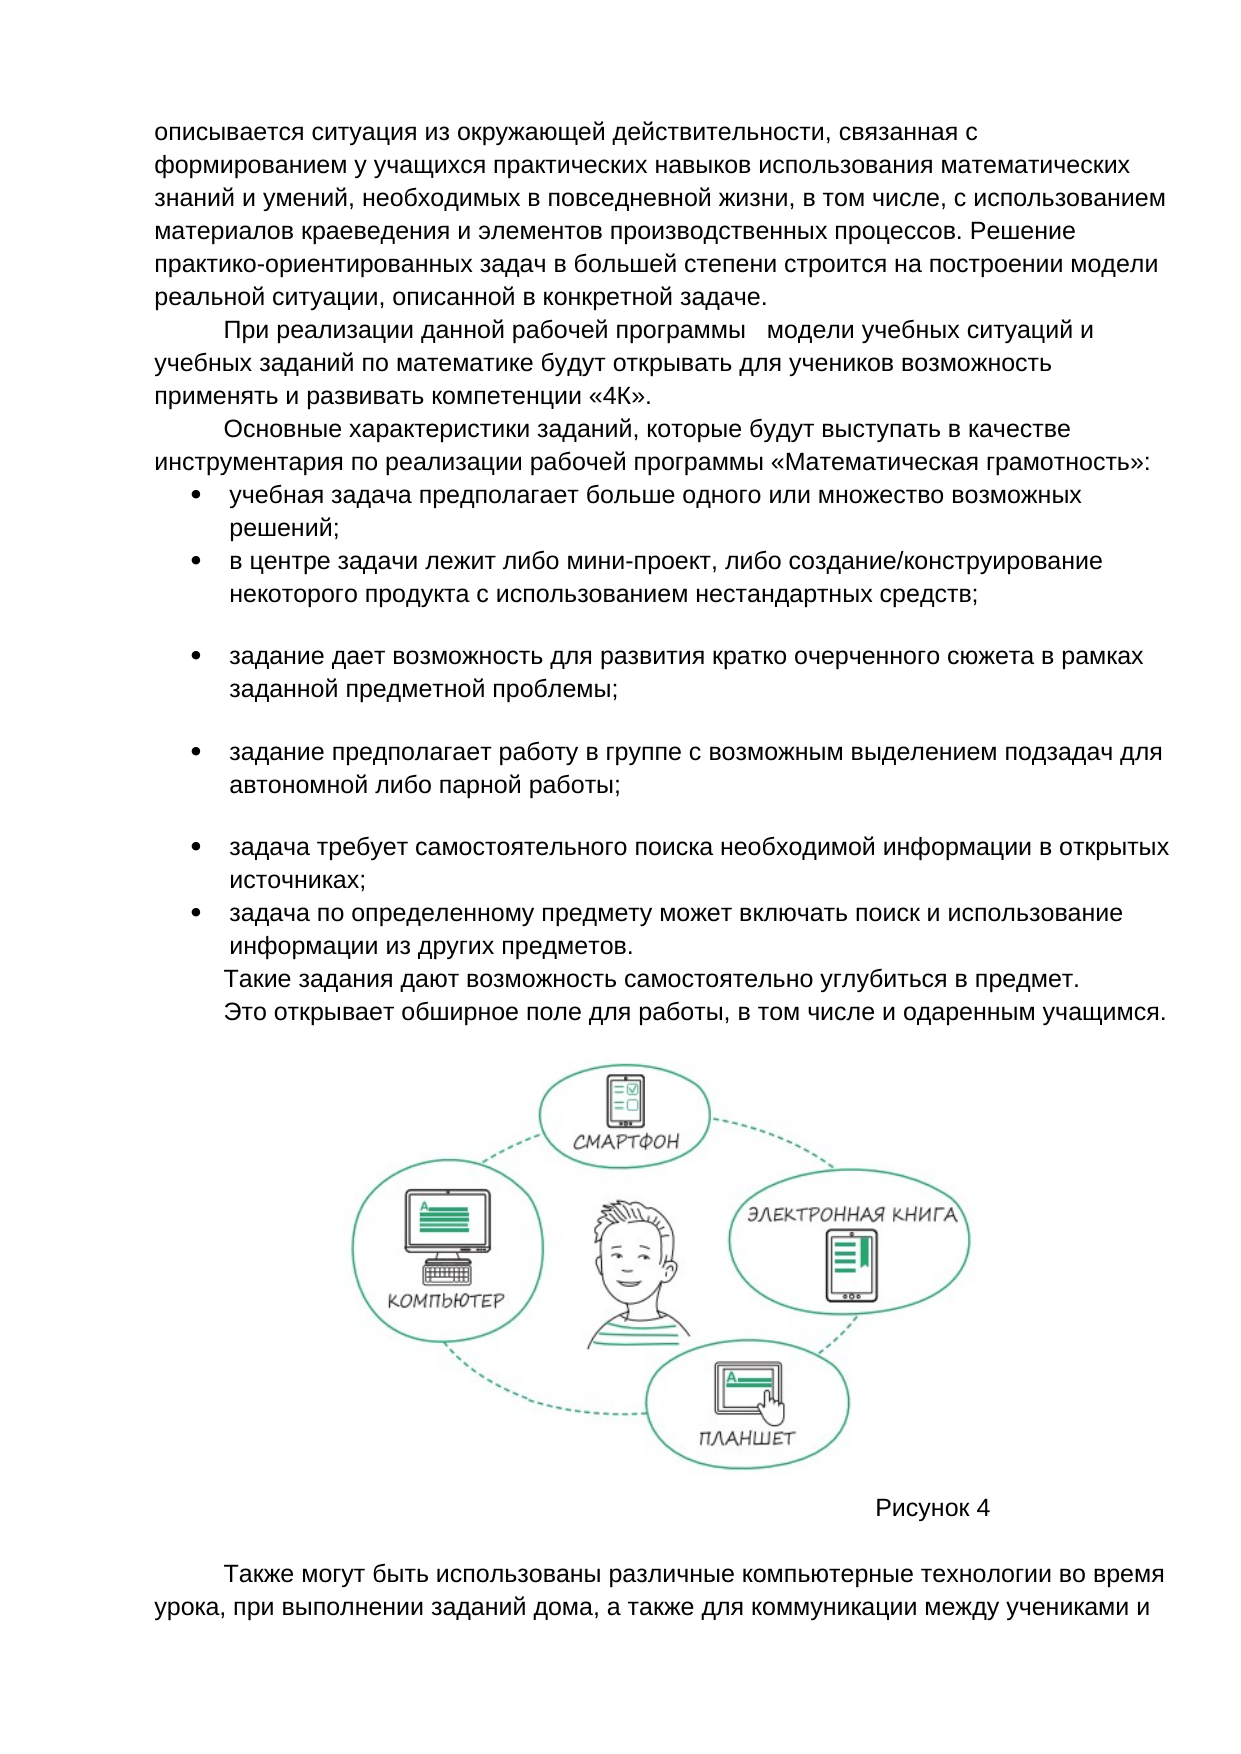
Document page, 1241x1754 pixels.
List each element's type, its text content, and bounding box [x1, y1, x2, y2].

list задание дает возможность для развития кратко очерченного сюжета в рамках заданной предметной проблемы; [192, 641, 1176, 703]
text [154, 117, 1176, 311]
list задача требует самостоятельного поиска необходимой информации в открытых источниках; [192, 832, 1176, 894]
picture [314, 1038, 1026, 1486]
text Это открывает обширное поле для работы, в том числе и одаренным учащимся. [154, 997, 1176, 1026]
list в центре задачи лежит либо мини-проект, либо создание/конструирование некоторого продукта с использованием нестандартных средств; [192, 546, 1176, 608]
text Рисунок 4 [154, 1493, 1176, 1521]
list учебная задача предполагает больше одного или множество возможных решений; [192, 480, 1176, 542]
text Такие задания дают возможность самостоятельно углубиться в предмет. [154, 964, 1176, 993]
text При реализации данной рабочей программы модели учебных ситуаций и учебных заданий по математике будут открывать для учеников возможность применять и развивать компетенции «4К». [154, 315, 1176, 409]
list задание предполагает работу в группе с возможным выделением подзадач для автономной либо парной работы; [192, 737, 1176, 798]
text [154, 1559, 1176, 1620]
text Основные характеристики заданий, которые будут выступать в качестве инструментария по реализации рабочей программы «Математическая грамотность»: [154, 414, 1176, 476]
list задача по определенному предмету может включать поиск и использование информации из других предметов. [192, 898, 1176, 960]
